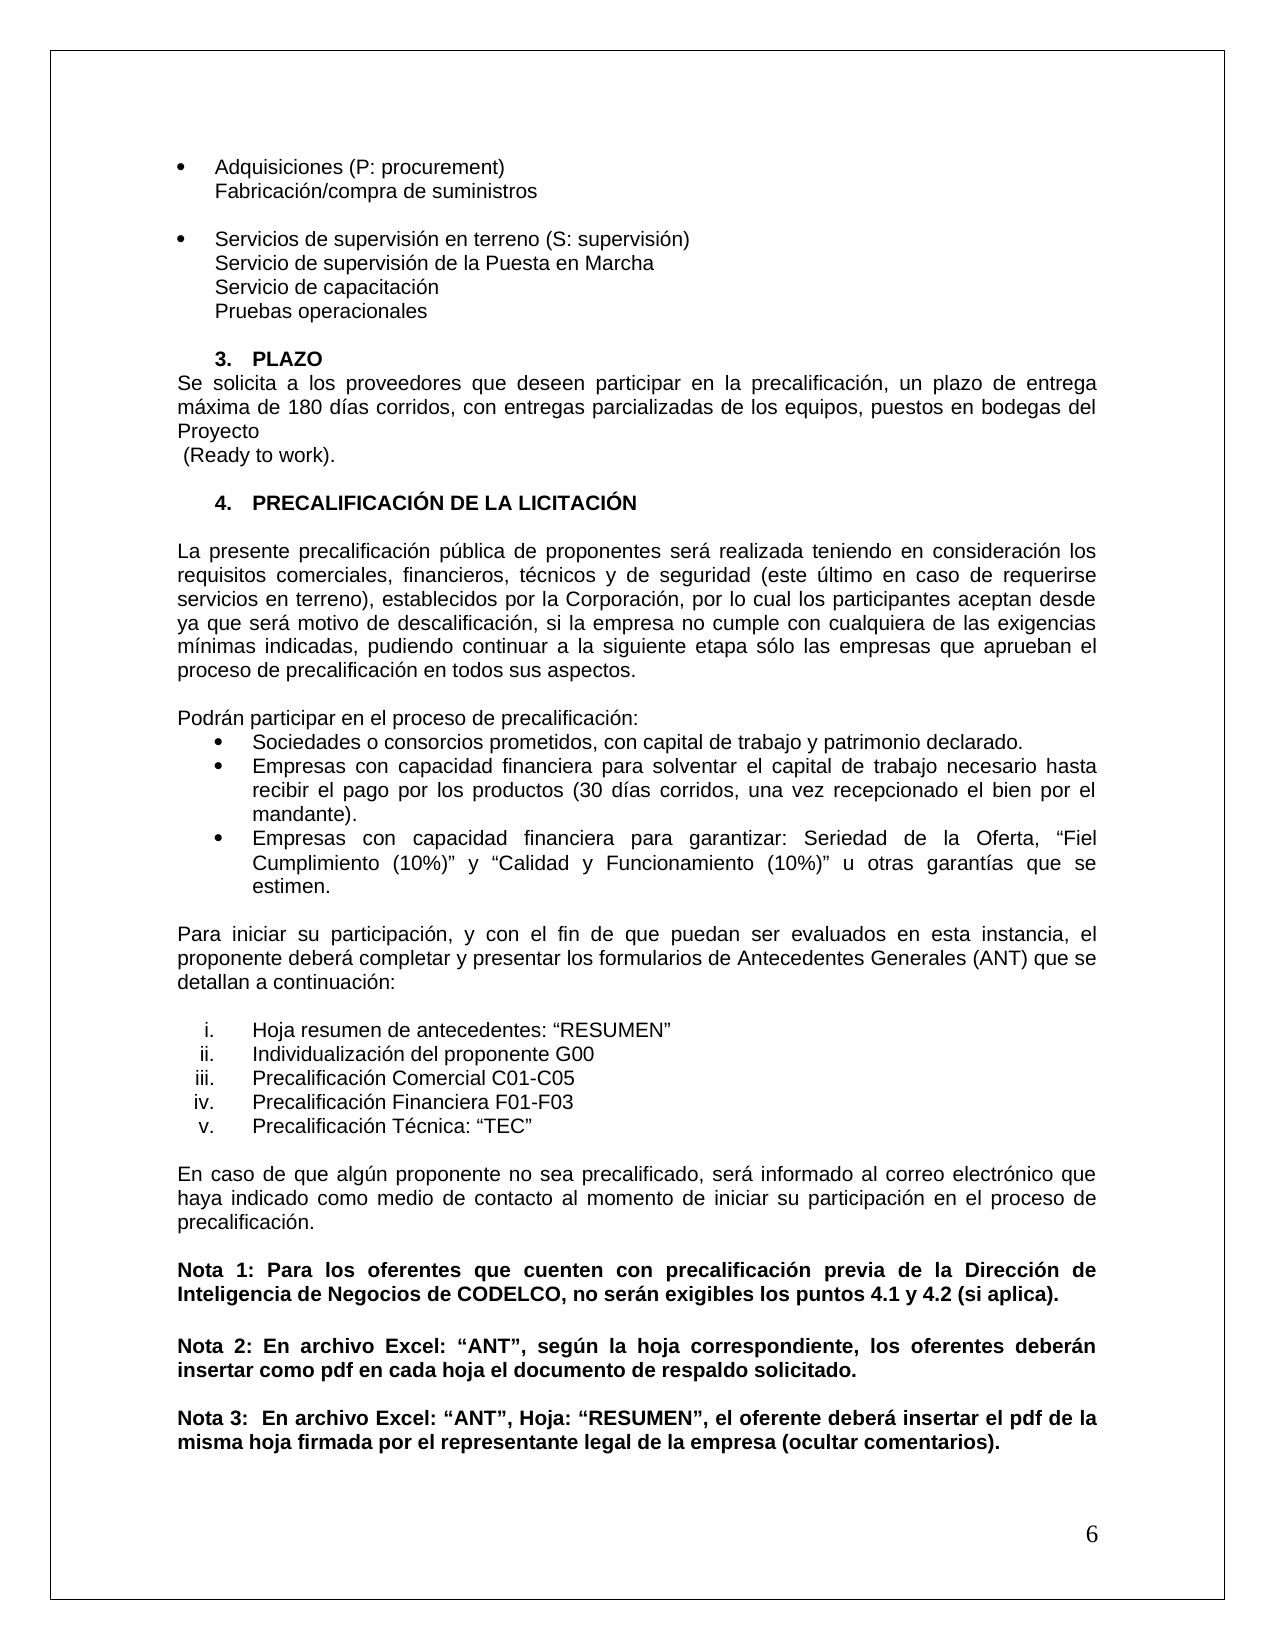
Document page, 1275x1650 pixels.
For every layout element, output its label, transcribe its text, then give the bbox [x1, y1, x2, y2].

text Se solicita a los proveedores que deseen participar en la precalificación, un plazo de entrega máxima de 180 días corridos, con entregas parcializadas de los equipos, puestos en bodegas del Proyecto [177, 371, 1098, 443]
text Para iniciar su participación, y con el fin de que puedan ser evaluados en esta instancia, el proponente deberá completar y presentar los formularios de Antecedentes Generales (ANT) que se detallan a continuación: [177, 922, 1098, 994]
text Servicio de supervisión de la Puesta en Marcha [214, 251, 1098, 275]
text Servicio de capacitación [214, 275, 1098, 299]
text La presente precalificación pública de proponentes será realizada teniendo en consideración los requisitos comerciales, financieros, técnicos y de seguridad (este último en caso de requerirse servicios en terreno), establecidos por la Corporación, por lo cual los participantes aceptan desde ya que será motivo de descalificación, si la empresa no cumple con cualquiera de las exigencias mínimas indicadas, pudiendo continuar a la siguiente etapa sólo las empresas que aprueban el proceso de precalificación en todos sus aspectos. [177, 538, 1098, 682]
list Sociedades o consorcios prometidos, con capital de trabajo y patrimonio declarado. [214, 730, 1098, 754]
text Pruebas operacionales [214, 299, 1098, 323]
list Individualización del proponente G00 [214, 1042, 1098, 1066]
text Nota 1: Para los oferentes que cuenten con precalificación previa de la Dirección de Inteligencia de Negocios de CODELCO, no serán exigibles los puntos 4.1 y 4.2 (si aplica). [177, 1258, 1098, 1306]
list Empresas con capacidad financiera para garantizar: Seriedad de la Oferta, “Fiel Cumplimiento (10%)” y “Calidad y Funcionamiento (10%)” u otras garantías que se estimen. [214, 826, 1098, 898]
text Fabricación/compra de suministros [214, 179, 1098, 203]
subtitle PRECALIFICACIÓN DE LA LICITACIÓN [214, 491, 1098, 514]
list Precalificación Técnica: “TEC” [214, 1114, 1098, 1138]
list Servicios de supervisión en terreno (S: supervisión) [177, 227, 1098, 251]
list Empresas con capacidad financiera para solventar el capital de trabajo necesario hasta recibir el pago por los productos (30 días corridos, una vez recepcionado el bien por el mandante). [214, 754, 1098, 826]
list Precalificación Comercial C01-C05 [214, 1066, 1098, 1090]
list Adquisiciones (P: procurement) [177, 155, 1098, 179]
text En caso de que algún proponente no sea precalificado, será informado al correo electrónico que haya indicado como medio de contacto al momento de iniciar su participación en el proceso de precalificación. [177, 1162, 1098, 1234]
text (Ready to work). [177, 443, 1098, 467]
text Nota 2: En archivo Excel: “ANT”, según la hoja correspondiente, los oferentes deberán insertar como pdf en cada hoja el documento de respaldo solicitado. [177, 1334, 1098, 1382]
list Precalificación Financiera F01-F03 [214, 1090, 1098, 1114]
text Nota 3: En archivo Excel: “ANT”, Hoja: “RESUMEN”, el oferente deberá insertar el pdf de la misma hoja firmada por el representante legal de la empresa (ocultar comentarios). [177, 1406, 1098, 1454]
subtitle PLAZO [214, 347, 1098, 371]
text Podrán participar en el proceso de precalificación: [177, 706, 1098, 730]
list Hoja resumen de antecedentes: “RESUMEN” [214, 1018, 1098, 1042]
